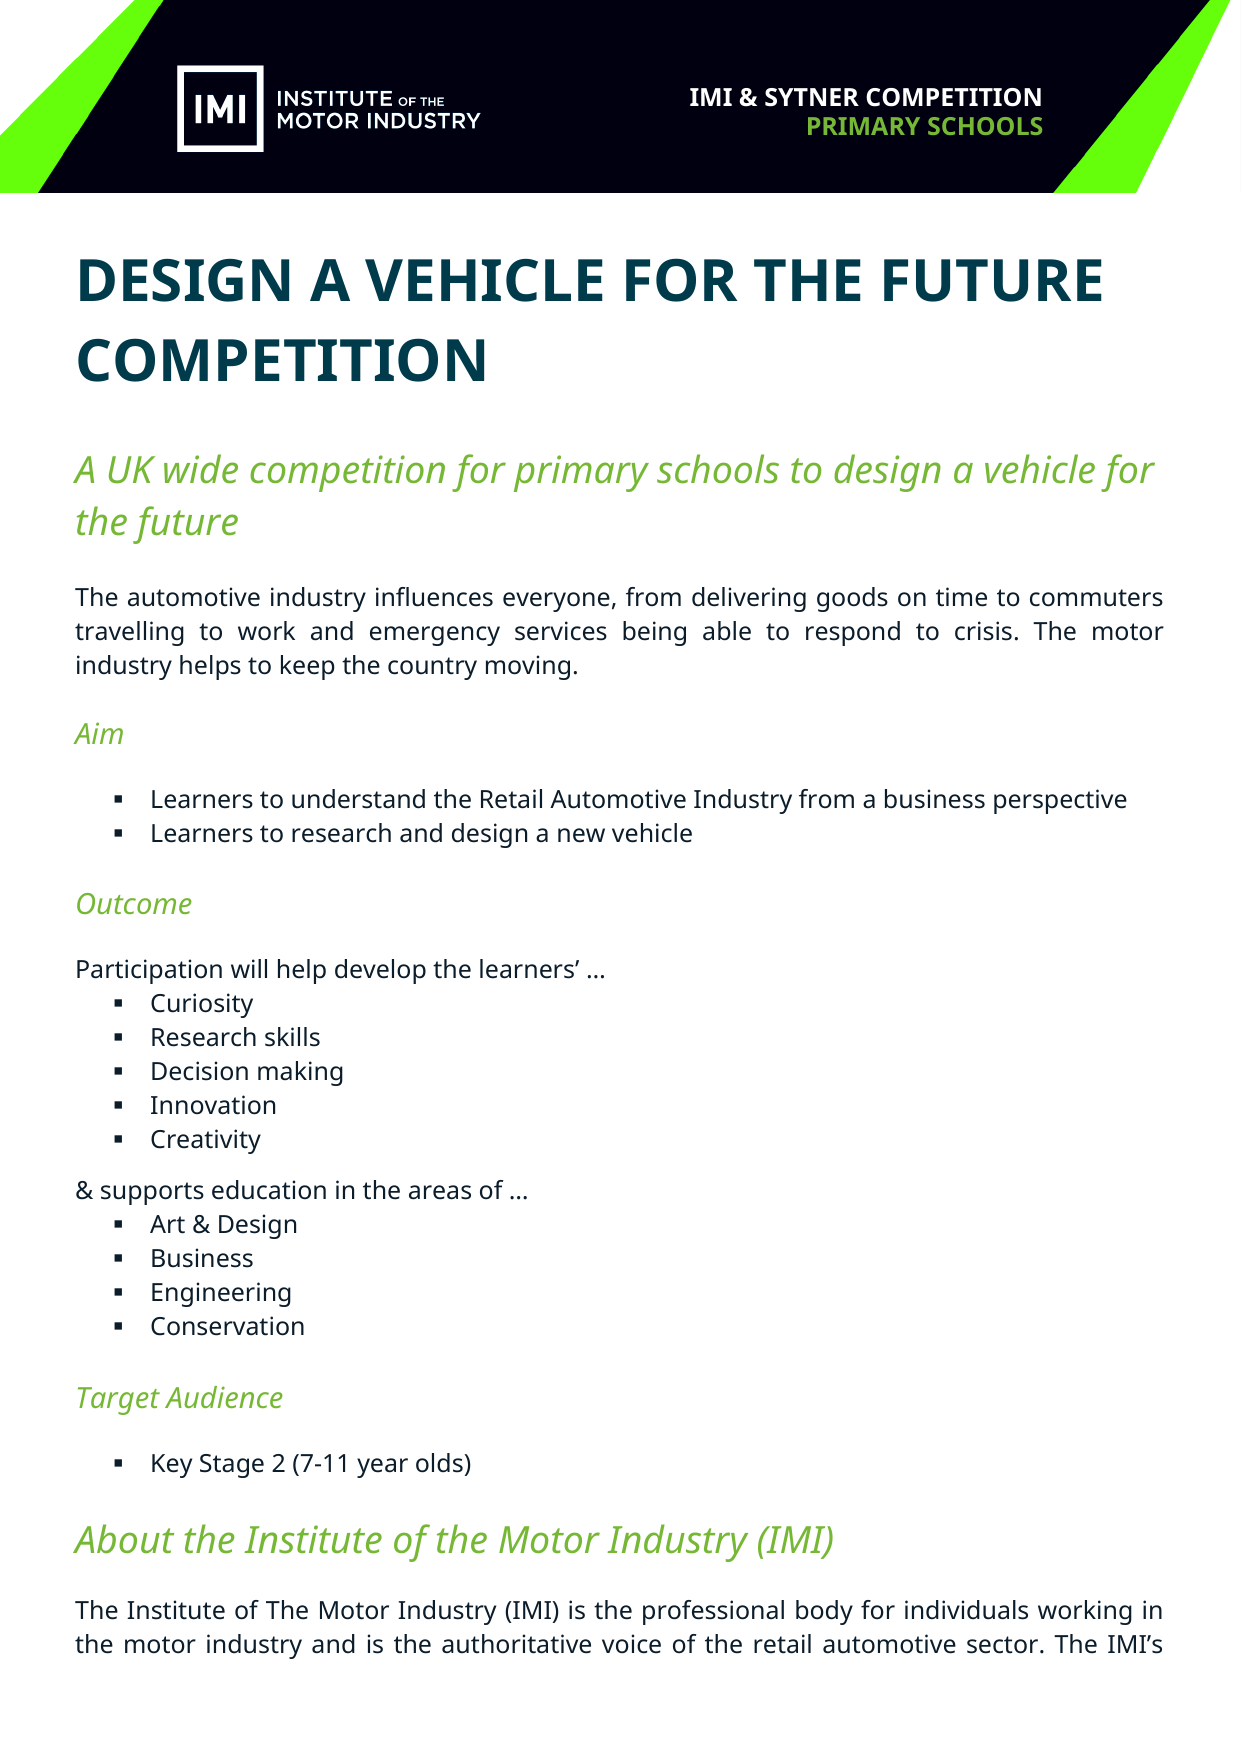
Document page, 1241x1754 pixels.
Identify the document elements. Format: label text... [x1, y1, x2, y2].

text Participation will help develop the learners’ … [75, 952, 1165, 986]
text About the Institute of the Motor Industry (IMI) [75, 1513, 1165, 1564]
list Decision making [112, 1054, 1165, 1088]
list Learners to research and design a new vehicle [112, 816, 1165, 849]
list Creativity [112, 1122, 1165, 1156]
text DESIGN A VEHICLE FOR THE FUTURE COMPETITION [75, 239, 1165, 398]
text Target Audience [75, 1377, 1165, 1417]
list Learners to understand the Retail Automotive Industry from a business perspective [112, 781, 1165, 816]
text Outcome [75, 884, 1165, 923]
text The automotive industry influences everyone, from delivering goods on time to commuters travelling to work and emergency services being able to respond to crisis. The motor industry helps to keep the country moving. [75, 580, 1165, 682]
list Research skills [112, 1020, 1165, 1054]
list Art & Design [112, 1207, 1165, 1241]
list Curiosity [112, 986, 1165, 1020]
text & supports education in the areas of … [75, 1173, 1165, 1207]
list Business [112, 1241, 1165, 1275]
picture [0, 0, 1241, 193]
text Aim [75, 713, 1165, 753]
list Conservation [112, 1309, 1165, 1343]
list Key Stage 2 (7-11 year olds) [112, 1445, 1165, 1479]
text A UK wide competition for primary schools to design a vehicle for the future [75, 444, 1165, 546]
list Innovation [112, 1088, 1165, 1122]
list Engineering [112, 1275, 1165, 1309]
